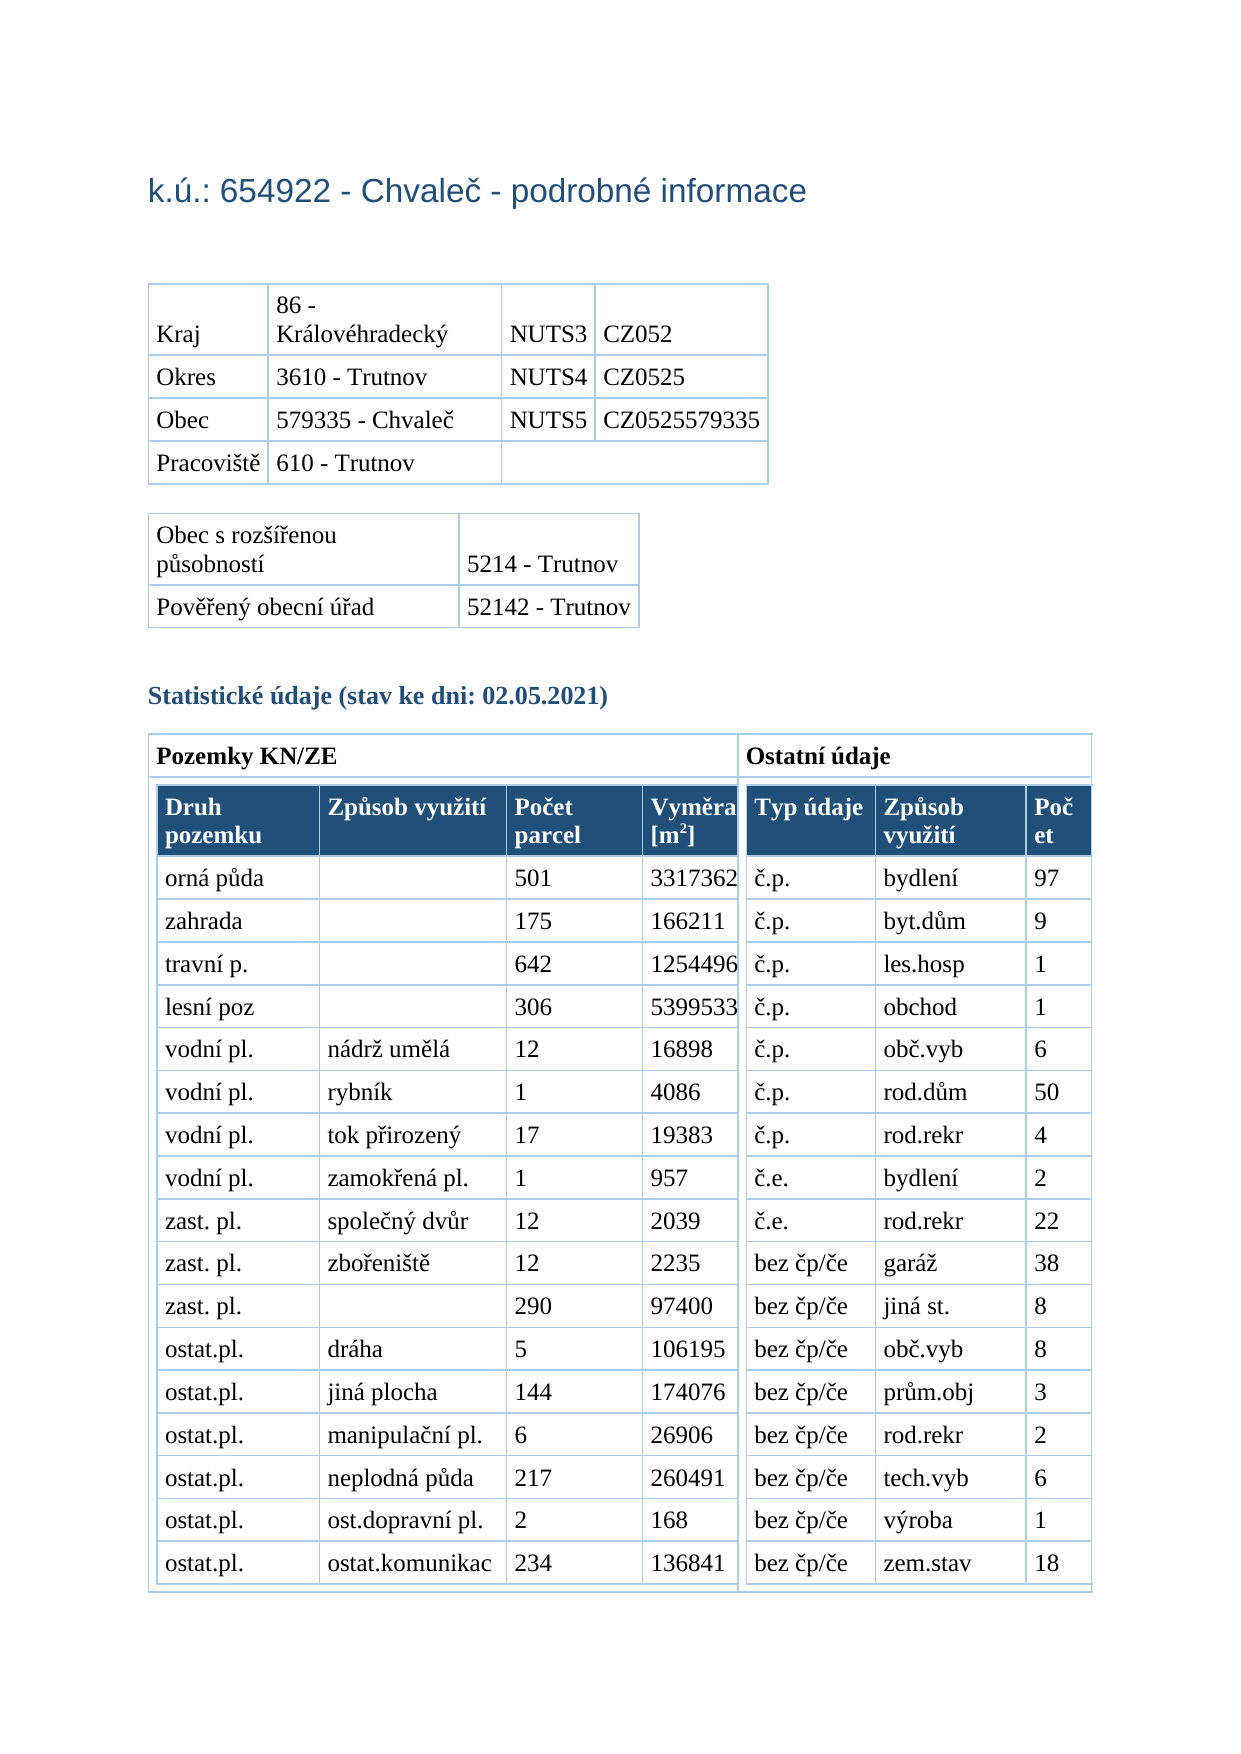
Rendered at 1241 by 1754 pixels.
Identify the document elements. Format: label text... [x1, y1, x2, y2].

table_cell [739, 778, 1091, 1591]
table_header Pozemky KN/ZE [149, 735, 737, 776]
table_header Kraj [149, 285, 267, 354]
table_cell 579335 - Chvaleč [269, 399, 501, 440]
table_cell [502, 442, 767, 483]
table_cell 3610 - Trutnov [269, 356, 501, 397]
table_cell NUTS4 [502, 356, 594, 397]
text Statistické údaje (stav ke dni: 02.05.2021) [148, 680, 1093, 710]
table_cell CZ0525 [596, 356, 767, 397]
table_header Obec s rozšířenou působností [149, 514, 458, 584]
table_cell Okres [149, 356, 267, 397]
table_cell NUTS5 [502, 399, 594, 440]
table_cell CZ0525579335 [596, 399, 767, 440]
table_header Ostatní údaje [739, 735, 1091, 776]
table_cell [149, 778, 737, 1591]
table_header NUTS3 [502, 285, 594, 354]
table_cell Pověřený obecní úřad [149, 586, 458, 627]
subtitle k.ú.: 654922 - Chvaleč - podrobné informace [148, 171, 1093, 209]
table_header 5214 - Trutnov [460, 514, 638, 584]
table_header 86 - Královéhradecký [269, 285, 501, 354]
table_cell Pracoviště [149, 442, 267, 483]
table_cell Obec [149, 399, 267, 440]
table_cell 610 - Trutnov [269, 442, 501, 483]
table_cell 52142 - Trutnov [460, 586, 638, 627]
table_header CZ052 [596, 285, 767, 354]
